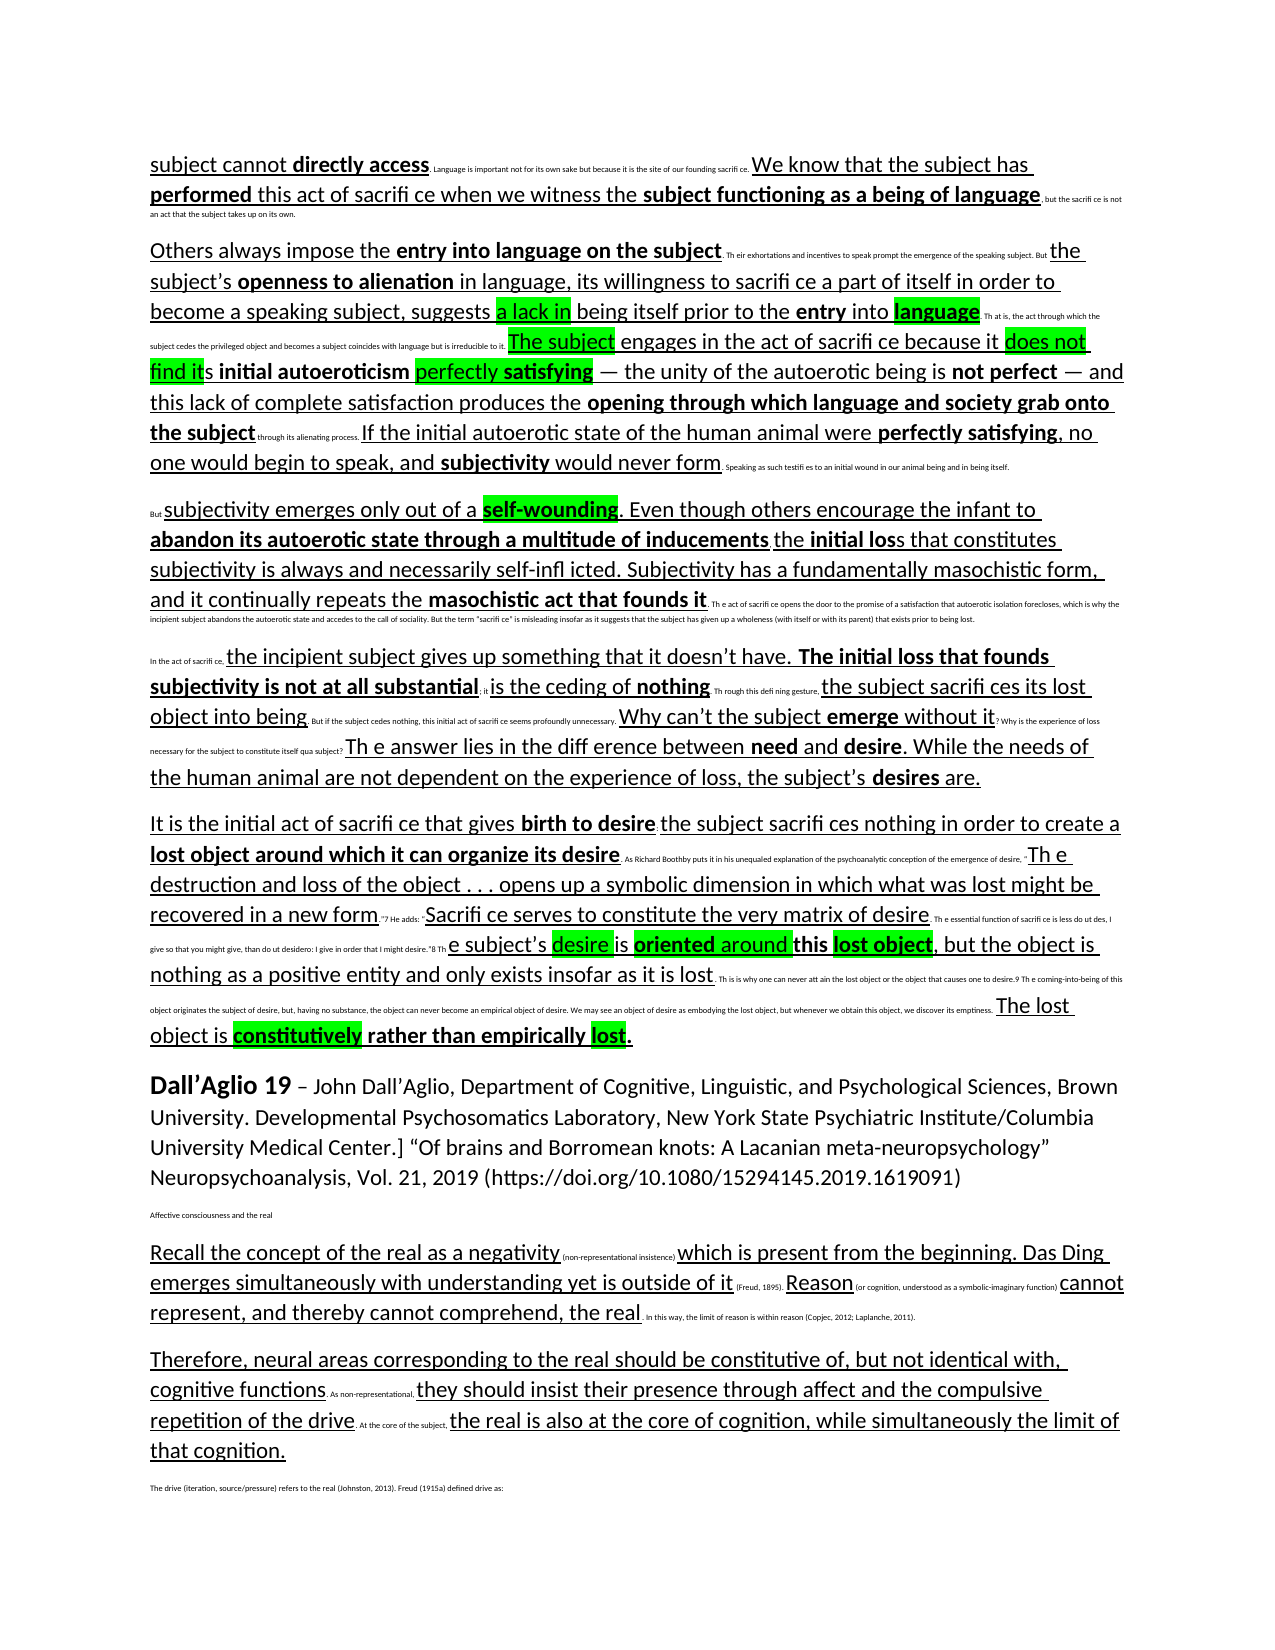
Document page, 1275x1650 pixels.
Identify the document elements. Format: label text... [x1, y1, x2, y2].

text It is the initial act of sacrifi ce that gives birth to desire: the subject sacrifi ces nothing in order to create a lost object around which it can organize its desire. As Richard Boothby puts it in his unequaled explanation of the psychoanalytic conception of the emergence of desire, “Th e destruction and loss of the object . . . opens up a symbolic dimension in which what was lost might be recovered in a new form.”7 He adds: “Sacrifi ce serves to constitute the very matrix of desire. Th e essential function of sacrifi ce is less do ut des, I give so that you might give, than do ut desidero: I give in order that I might desire.”8 Th e subject’s desire is oriented around this lost object, but the object is nothing as a positive entity and only exists insofar as it is lost. Th is is why one can never att ain the lost object or the object that causes one to desire.9 Th e coming-into-being of this object originates the subject of desire, but, having no substance, the object can never become an empirical object of desire. We may see an object of desire as embodying the lost object, but whenever we obtain this object, we discover its emptiness. The lost object is constitutively rather than empirically lost. [150, 809, 1125, 1049]
text In the act of sacrifi ce, the incipient subject gives up something that it doesn’t have. The initial loss that founds subjectivity is not at all substantial; it is the ceding of nothing. Th rough this defi ning gesture, the subject sacrifi ces its lost object into being. But if the subject cedes nothing, this initial act of sacrifi ce seems profoundly unnecessary. Why can’t the subject emerge without it? Why is the experience of loss necessary for the subject to constitute itself qua subject? Th e answer lies in the diff erence between need and desire. While the needs of the human animal are not dependent on the experience of loss, the subject’s desires are. [150, 642, 1125, 791]
text Therefore, neural areas corresponding to the real should be constitutive of, but not identical with, cognitive functions. As non-representational, they should insist their presence through affect and the compulsive repetition of the drive. At the core of the subject, the real is also at the core of cognition, while simultaneously the limit of that cognition. [150, 1345, 1125, 1464]
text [150, 150, 1125, 219]
text Others always impose the entry into language on the subject. Th eir exhortations and incentives to speak prompt the emergence of the speaking subject. But the subject’s openness to alienation in language, its willingness to sacrifi ce a part of itself in order to become a speaking subject, suggests a lack in being itself prior to the entry into language. Th at is, the act through which the subject cedes the privileged object and becomes a subject coincides with language but is irreducible to it. The subject engages in the act of sacrifi ce because it does not find its initial autoeroticism perfectly satisfying — the unity of the autoerotic being is not perfect — and this lack of complete satisfaction produces the opening through which language and society grab onto the subject through its alienating process. If the initial autoerotic state of the human animal were perfectly satisfying, no one would begin to speak, and subjectivity would never form. Speaking as such testifi es to an initial wound in our animal being and in being itself. [150, 237, 1125, 476]
text Recall the concept of the real as a negativity (non-representational insistence) which is present from the beginning. Das Ding emerges simultaneously with understanding yet is outside of it (Freud, 1895). Reason (or cognition, understood as a symbolic-imaginary function) cannot represent, and thereby cannot comprehend, the real. In this way, the limit of reason is within reason (Copjec, 2012; Laplanche, 2011). [150, 1238, 1125, 1326]
text But subjectivity emerges only out of a self-wounding. Even though others encourage the infant to abandon its autoerotic state through a multitude of inducements, the initial loss that constitutes subjectivity is always and necessarily self-infl icted. Subjectivity has a fundamentally masochistic form, and it continually repeats the masochistic act that founds it. Th e act of sacrifi ce opens the door to the promise of a satisfaction that autoerotic isolation forecloses, which is why the incipient subject abandons the autoerotic state and accedes to the call of sociality. But the term “sacrifi ce” is misleading insofar as it suggests that the subject has given up a wholeness (with itself or with its parent) that exists prior to being lost. [150, 495, 1125, 624]
text Dall’Aglio 19 – John Dall’Aglio, Department of Cognitive, Linguistic, and Psychological Sciences, Brown University. Developmental Psychosomatics Laboratory, New York State Psychiatric Institute/Columbia University Medical Center.] “Of brains and Borromean knots: A Lacanian meta-neuropsychology” Neuropsychoanalysis, Vol. 21, 2019 (https://doi.org/10.1080/15294145.2019.1619091) [150, 1068, 1125, 1192]
